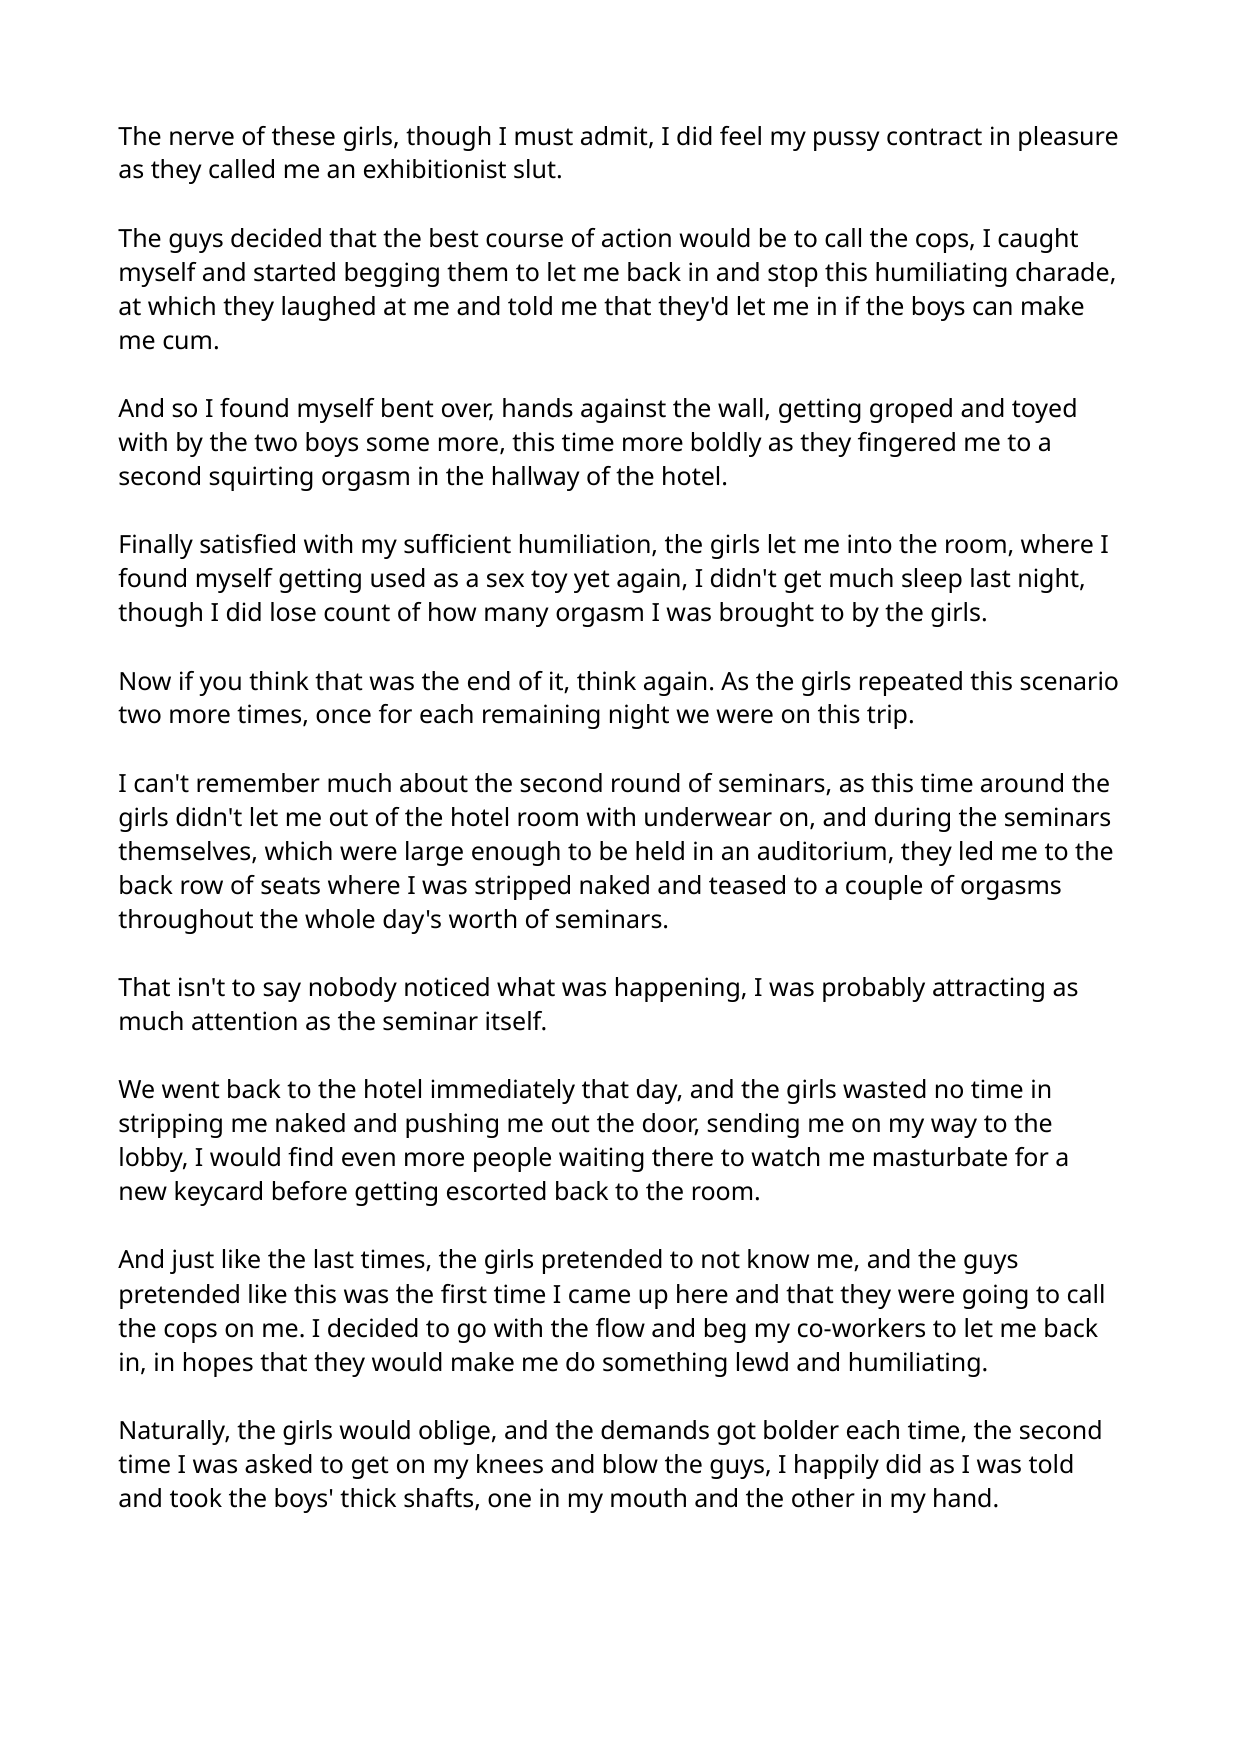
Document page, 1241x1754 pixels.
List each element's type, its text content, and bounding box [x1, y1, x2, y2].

text The guys decided that the best course of action would be to call the cops, I caught myself and started begging them to let me back in and stop this humiliating charade, at which they laughed at me and told me that they'd let me in if the boys can make me cum. [118, 220, 1122, 357]
text We went back to the hotel immediately that day, and the girls wasted no time in stripping me naked and pushing me out the door, sending me on my way to the lobby, I would find even more people waiting there to watch me masturbate for a new keycard before getting escorted back to the room. [118, 1072, 1122, 1208]
text I can't remember much about the second round of seminars, as this time around the girls didn't let me out of the hotel room with underwear on, and during the seminars themselves, which were large enough to be held in an auditorium, they led me to the back row of seats where I was stripped naked and teased to a couple of orgasms throughout the whole day's worth of seminars. [118, 765, 1122, 936]
text Now if you think that was the end of it, think again. As the girls repeated this scenario two more times, once for each remaining night we were on this trip. [118, 663, 1122, 731]
text Naturally, the girls would oblige, and the demands got bolder each time, the second time I was asked to get on my knees and blow the guys, I happily did as I was told and took the boys' thick shafts, one in my mouth and the other in my hand. [118, 1412, 1122, 1515]
text That isn't to say nobody noticed what was happening, I was probably attracting as much attention as the seminar itself. [118, 970, 1122, 1038]
text And so I found myself bent over, hands against the wall, getting groped and toyed with by the two boys some more, this time more boldly as they fingered me to a second squirting orgasm in the hallway of the hotel. [118, 391, 1122, 493]
text Finally satisfied with my sufficient humiliation, the girls let me into the room, where I found myself getting used as a sex toy yet again, I didn't get much sleep last night, though I did lose count of how many orgasm I was brought to by the girls. [118, 527, 1122, 629]
text The nerve of these girls, though I must admit, I did feel my pussy contract in pleasure as they called me an exhibitionist slut. [118, 118, 1122, 186]
text And just like the last times, the girls pretended to not know me, and the guys pretended like this was the first time I came up here and that they were going to call the cops on me. I decided to go with the flow and beg my co-workers to let me back in, in hopes that they would make me do something lewd and humiliating. [118, 1242, 1122, 1378]
